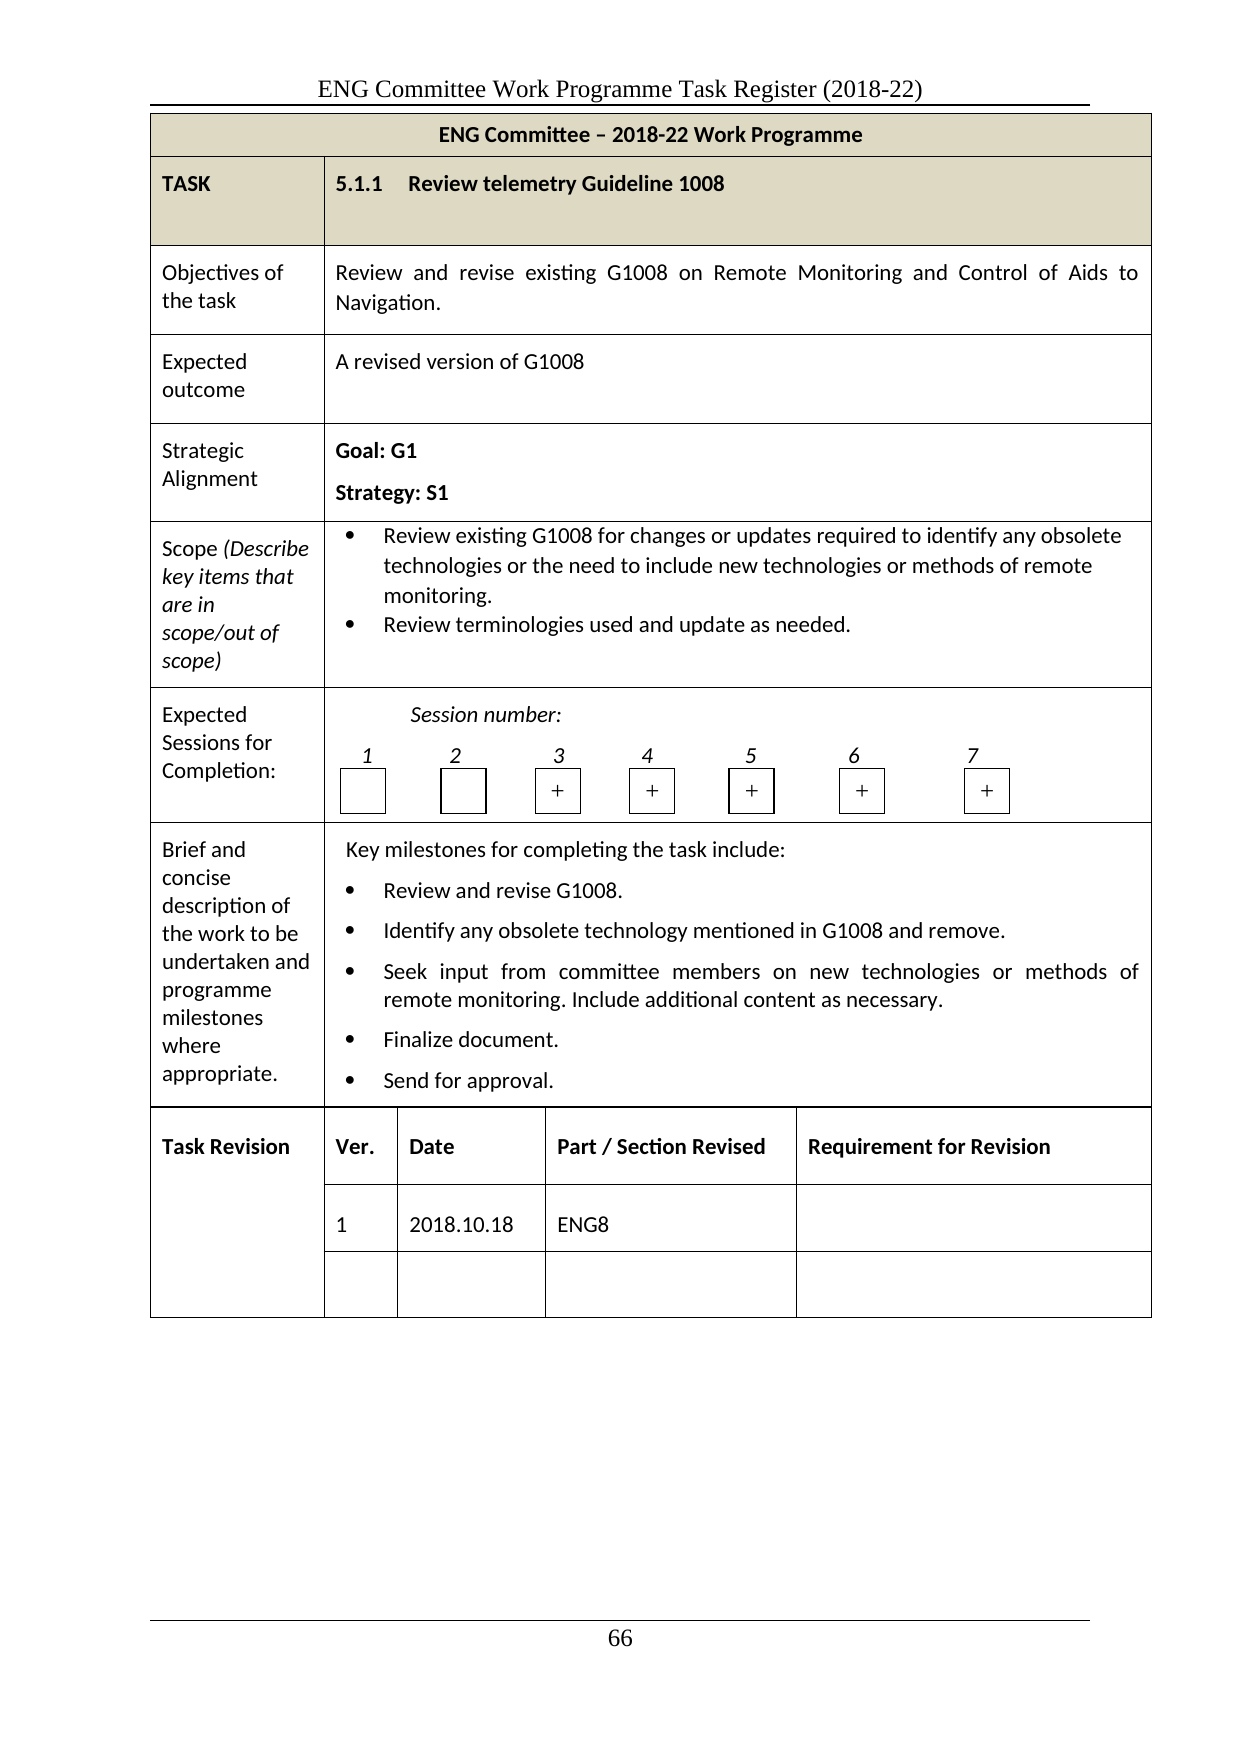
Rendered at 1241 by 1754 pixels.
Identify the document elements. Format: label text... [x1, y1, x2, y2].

table_cell Part / Section Revised [546, 1108, 796, 1184]
table_cell ENG8 [546, 1185, 796, 1251]
table_cell Task Revision [151, 1108, 324, 1317]
table_cell [398, 1252, 545, 1317]
table_cell Key milestones for completing the task include: Review and revise G1008. Identify any obsolete technology mentioned in G1008 and remove. Seek input from committee members on new technologies or methods of remote monitoring. Include additional content as necessary. Finalize document. Send for approval. [325, 823, 1151, 1106]
table_cell Expected Sessions for Completion: [151, 688, 324, 822]
table_cell 2018.10.18 [398, 1185, 545, 1251]
table_cell Review and revise existing G1008 on Remote Monitoring and Control of Aids to Navigation. [325, 246, 1151, 334]
table_cell Requirement for Revision [797, 1108, 1151, 1184]
table_cell [797, 1252, 1151, 1317]
table_cell Strategic Alignment [151, 424, 324, 521]
table_cell 1 [325, 1185, 397, 1251]
table_cell Session number: 1 2 3 4 5 6 7 [325, 688, 1151, 822]
table_cell Objectives of the task [151, 246, 324, 334]
table_cell 5.1.1 Review telemetry Guideline 1008 [325, 157, 1151, 245]
table_cell Goal: G1 Strategy: S1 [325, 424, 1151, 521]
table_cell [546, 1252, 796, 1317]
table_cell [325, 1252, 397, 1317]
table_cell Ver. [325, 1108, 397, 1184]
table_cell Brief and concise description of the work to be undertaken and programme milestones where appropriate. [151, 823, 324, 1106]
table_cell A revised version of G1008 [325, 335, 1151, 423]
table_cell [797, 1185, 1151, 1251]
table_cell Expected outcome [151, 335, 324, 423]
table_cell Scope (Describe key items that are in scope/out of scope) [151, 522, 324, 687]
table_cell TASK [151, 157, 324, 245]
table_cell Review existing G1008 for changes or updates required to identify any obsolete technologies or the need to include new technologies or methods of remote monitoring. Review terminologies used and update as needed. [325, 522, 1151, 687]
table_cell Date [398, 1108, 545, 1184]
table_header ENG Committee – 2018-22 Work Programme [151, 114, 1151, 156]
